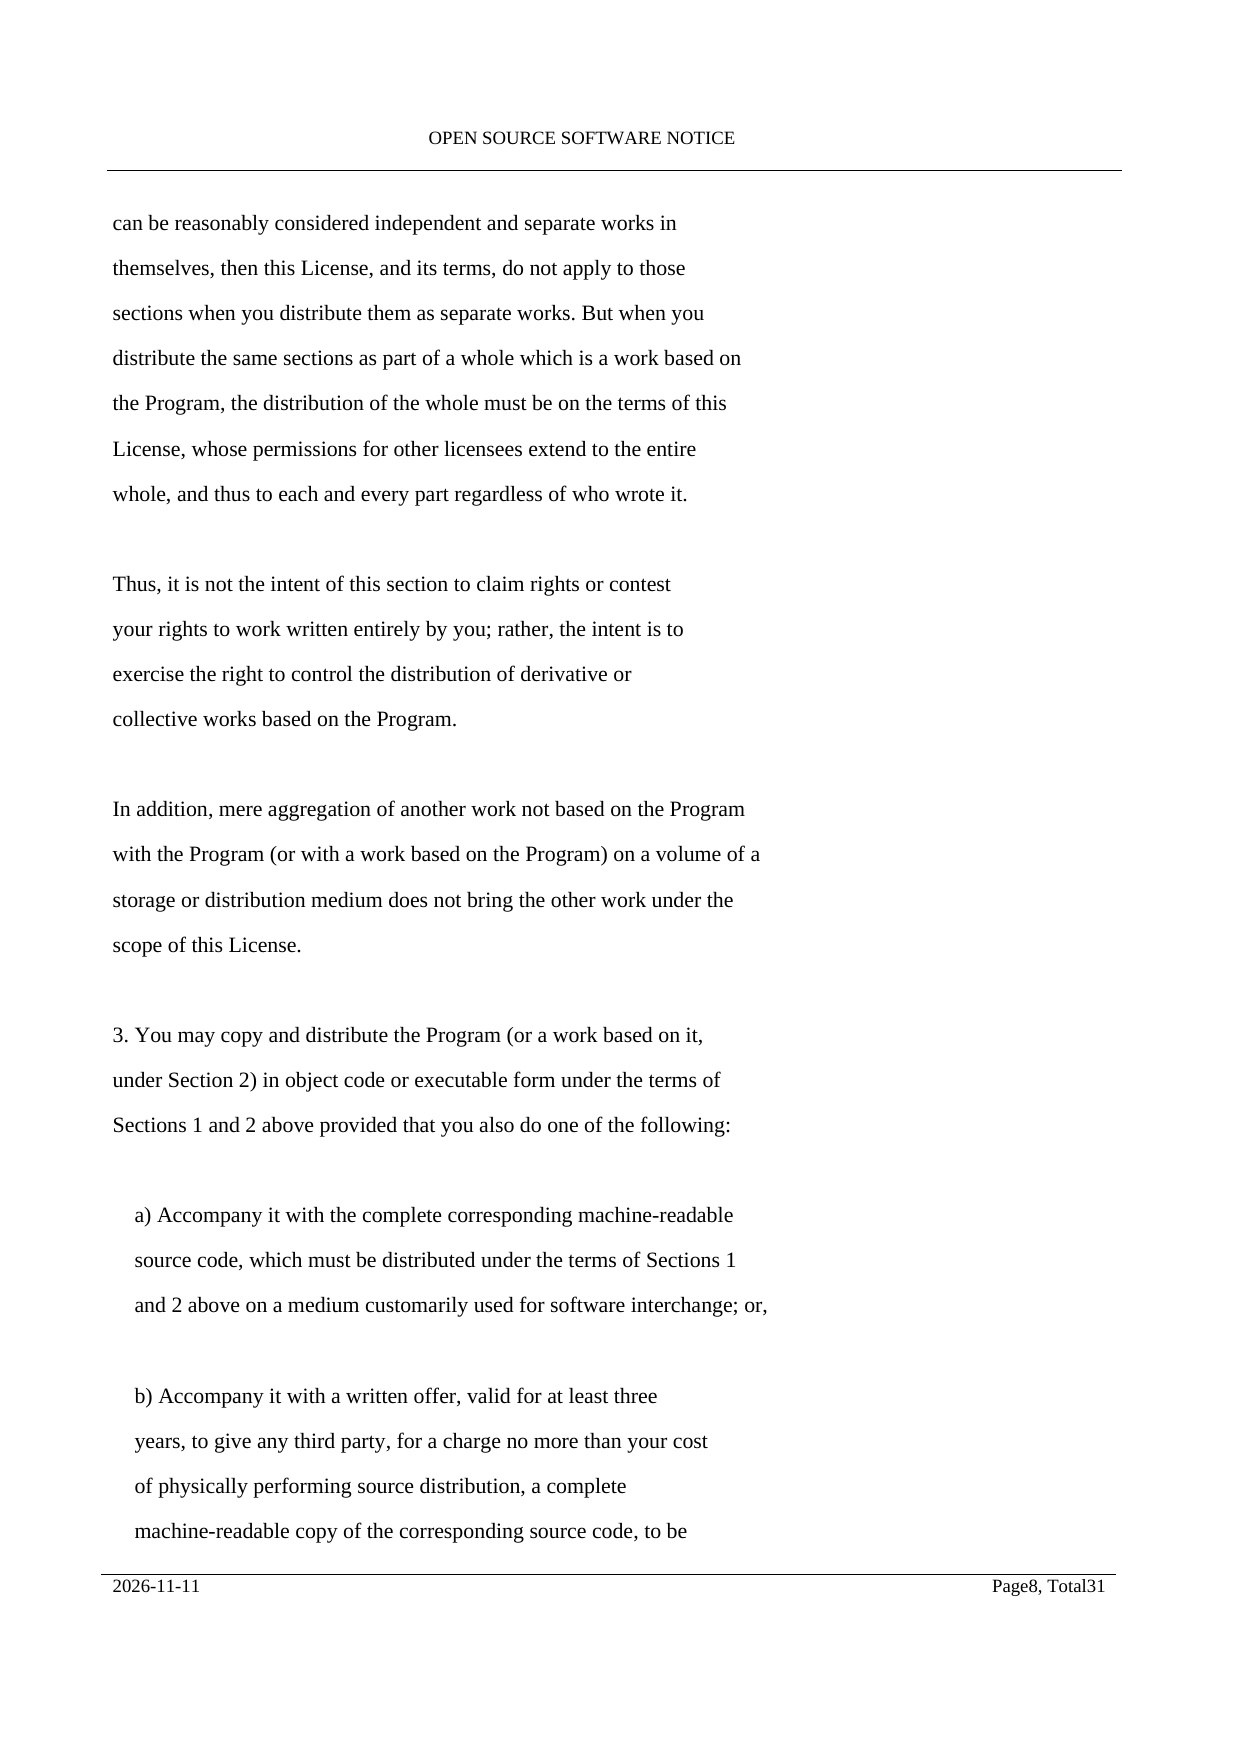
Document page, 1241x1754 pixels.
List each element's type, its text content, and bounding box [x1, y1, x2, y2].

text 3. You may copy and distribute the Program (or a work based on it, [112, 1018, 1128, 1051]
text a) Accompany it with the complete corresponding machine-readable [112, 1199, 1128, 1231]
text b) Accompany it with a written offer, valid for at least three [112, 1379, 1128, 1412]
text the Program, the distribution of the whole must be on the terms of this [112, 387, 1128, 419]
text collective works based on the Program. [112, 702, 1128, 735]
text source code, which must be distributed under the terms of Sections 1 [112, 1244, 1128, 1276]
text with the Program (or with a work based on the Program) on a volume of a [112, 838, 1128, 870]
text distribute the same sections as part of a whole which is a work based on [112, 342, 1128, 374]
text exercise the right to control the distribution of derivative or [112, 657, 1128, 690]
text your rights to work written entirely by you; rather, the intent is to [112, 612, 1128, 645]
text License, whose permissions for other licensees extend to the entire [112, 432, 1128, 464]
text under Section 2) in object code or executable form under the terms of [112, 1063, 1128, 1096]
text Thus, it is not the intent of this section to claim rights or contest [112, 567, 1128, 600]
text scope of this License. [112, 928, 1128, 961]
text of physically performing source distribution, a complete [112, 1469, 1128, 1502]
text can be reasonably considered independent and separate works in [112, 206, 1128, 239]
text In addition, mere aggregation of another work not based on the Program [112, 793, 1128, 825]
text sections when you distribute them as separate works. But when you [112, 297, 1128, 329]
text and 2 above on a medium customarily used for software interchange; or, [112, 1289, 1128, 1321]
text storage or distribution medium does not bring the other work under the [112, 883, 1128, 915]
text themselves, then this License, and its terms, do not apply to those [112, 251, 1128, 284]
text whole, and thus to each and every part regardless of who wrote it. [112, 477, 1128, 509]
text Sections 1 and 2 above provided that you also do one of the following: [112, 1108, 1128, 1141]
text years, to give any third party, for a charge no more than your cost [112, 1424, 1128, 1457]
text machine-readable copy of the corresponding source code, to be [112, 1514, 1128, 1547]
